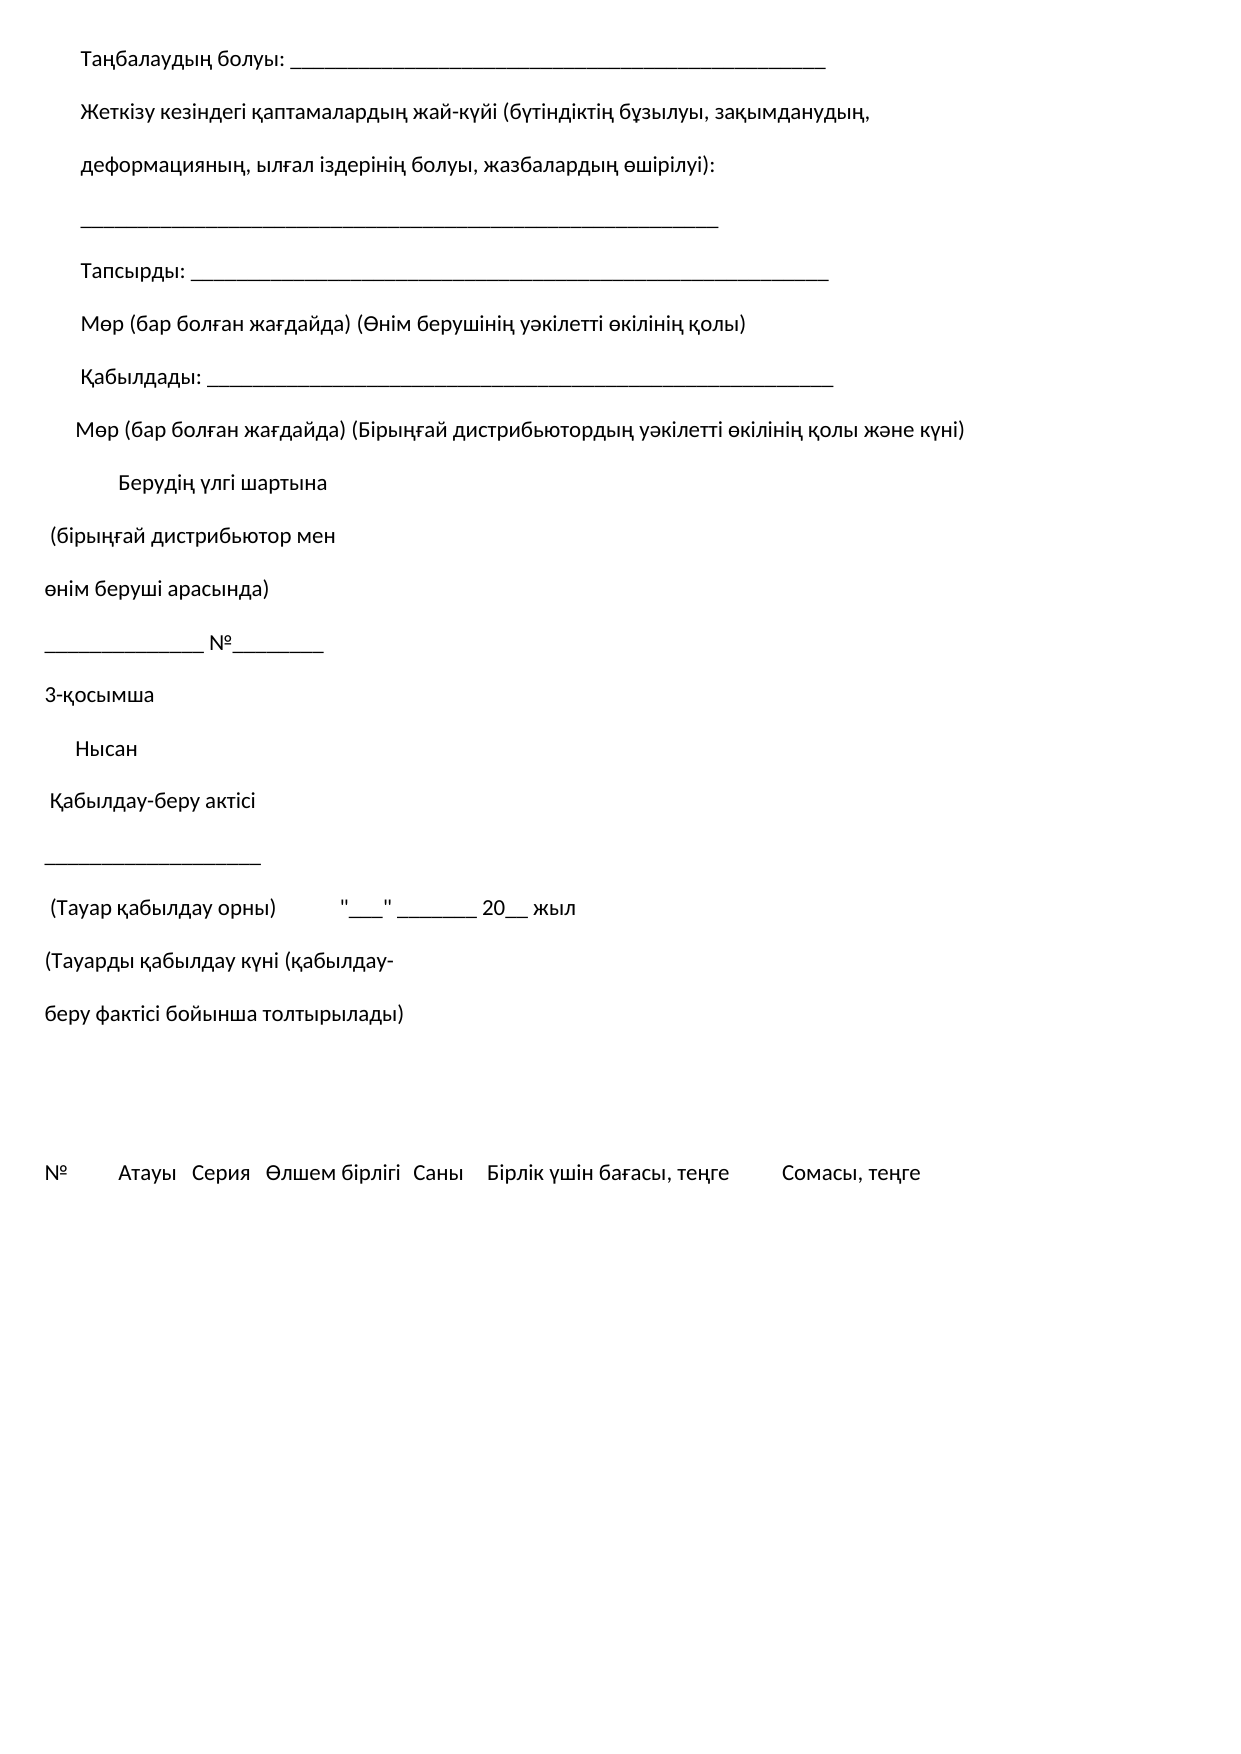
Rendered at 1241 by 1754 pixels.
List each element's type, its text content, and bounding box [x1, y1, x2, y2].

text Қабылдады: _______________________________________________________ [44, 362, 1181, 391]
text (Тауарды қабылдау күні (қабылдау- [44, 946, 1181, 974]
text № Атауы Серия Өлшем бірлігі Саны Бірлік үшін бағасы, теңге Сомасы, теңге [44, 1158, 1181, 1186]
text Жеткізу кезіндегі қаптамалардың жай-күйі (бүтіндіктің бұзылуы, зақымданудың, [44, 97, 1181, 125]
text ______________ №________ [44, 628, 1181, 656]
text өнім беруші арасында) [44, 574, 1181, 603]
text (Тауар қабылдау орны) "___" _______ 20__ жыл [44, 893, 1181, 921]
text Тапсырды: ________________________________________________________ [44, 256, 1181, 284]
text беру фактісі бойынша толтырылады) [44, 999, 1181, 1027]
text (бірыңғай дистрибьютор мен [44, 522, 1181, 549]
text Нысан [44, 734, 1181, 762]
text деформацияның, ылғал іздерінің болуы, жазбалардың өшірілуі): [44, 150, 1181, 178]
text Таңбалаудың болуы: _______________________________________________ [44, 44, 1181, 72]
text Мөр (бар болған жағдайда) (Өнім берушінің уәкілетті өкілінің қолы) [44, 309, 1181, 337]
text Қабылдау-беру актісі [44, 787, 1181, 815]
text Берудің үлгі шартына [44, 468, 1181, 497]
text ___________________ [44, 840, 1181, 868]
text 3-қосымша [44, 681, 1181, 709]
text ________________________________________________________ [44, 203, 1181, 231]
text Мөр (бар болған жағдайда) (Бірыңғай дистрибьютордың уәкілетті өкілінің қолы және күні) [44, 416, 1181, 443]
